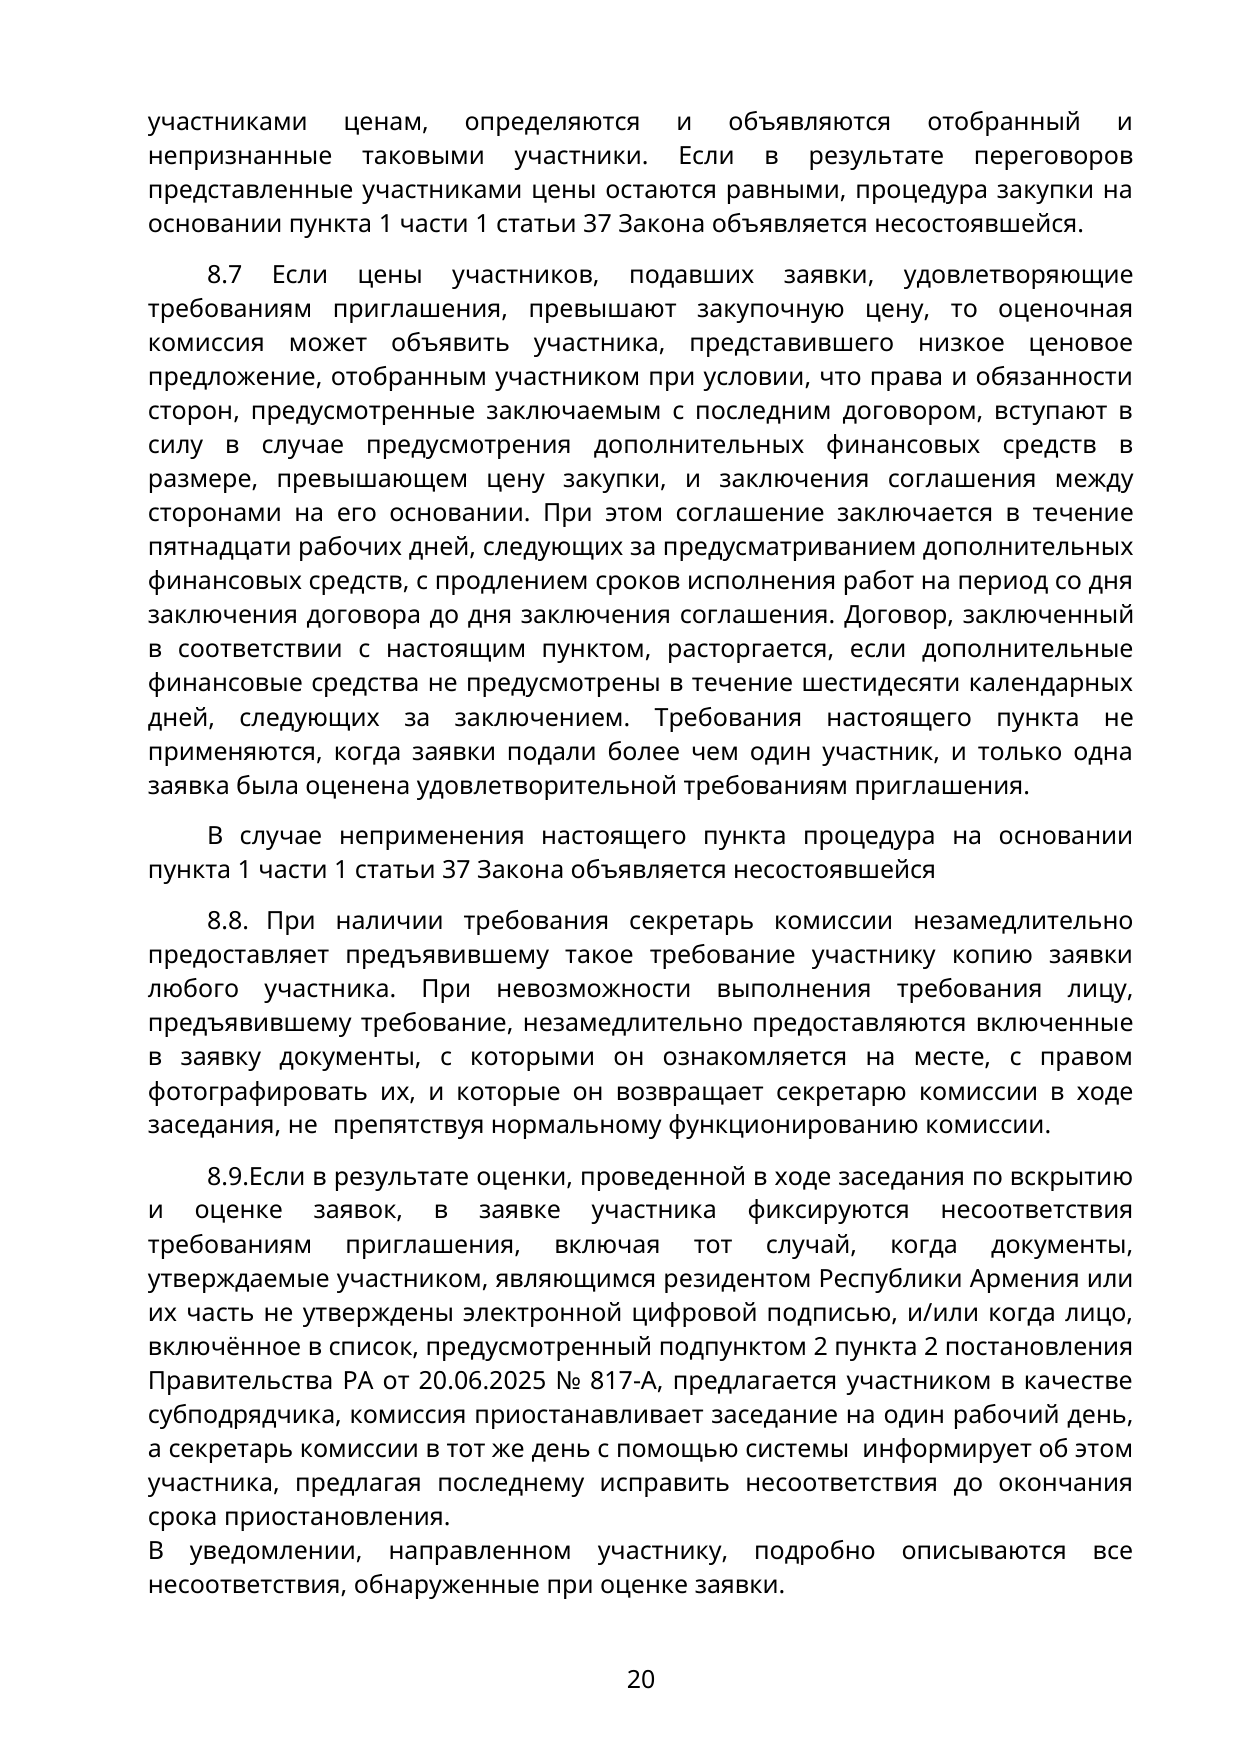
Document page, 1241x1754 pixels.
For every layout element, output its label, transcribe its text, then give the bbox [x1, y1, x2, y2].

text 8.9.Если в результате оценки, проведенной в ходе заседания по вскрытию и оценке заявок, в заявке участника фиксируются несоответствия требованиям приглашения, включая тот случай, когда документы, утверждаемые участником, являющимся резидентом Республики Армения или их часть не утверждены электронной цифровой подписью, и/или когда лицо, включённое в список, предусмотренный подпунктом 2 пункта 2 постановления Правительства РА от 20.06.2025 № 817-А, предлагается участником в качестве субподрядчика, комиссия приостанавливает заседание на один рабочий день, а секретарь комиссии в тот же день с помощью системы информирует об этом участника, предлагая последнему исправить несоответствия до окончания срока приостановления. [148, 1158, 1134, 1533]
text 8.8. При наличии требования секретарь комиссии незамедлительно предоставляет предъявившему такое требование участнику копию заявки любого участника. При невозможности выполнения требования лицу, предъявившему требование, незамедлительно предоставляются включенные в заявку документы, с которыми он ознакомляется на месте, с правом фотографировать их, и которые он возвращает секретарю комиссии в ходе заседания, не препятствуя нормальному функционированию комиссии. [148, 903, 1134, 1141]
text В уведомлении, направленном участнику, подробно описываются все несоответствия, обнаруженные при оценке заявки. [148, 1533, 1134, 1601]
text В случае неприменения настоящего пункта процедура на основании пункта 1 части 1 статьи 37 Закона объявляется несостоявшейся [148, 818, 1134, 886]
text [148, 103, 1134, 240]
text 8.7 Если цены участников, подавших заявки, удовлетворяющие требованиям приглашения, превышают закупочную цену, то оценочная комиссия может объявить участника, представившего низкое ценовое предложение, отобранным участником при условии, что права и обязанности сторон, предусмотренные заключаемым с последним договором, вступают в силу в случае предусмотрения дополнительных финансовых средств в размере, превышающем цену закупки, и заключения соглашения между сторонами на его основании. При этом соглашение заключается в течение пятнадцати рабочих дней, следующих за предусматриванием дополнительных финансовых средств, с продлением сроков исполнения работ на период со дня заключения договора до дня заключения соглашения. Договор, заключенный в соответствии с настоящим пунктом, расторгается, если дополнительные финансовые средства не предусмотрены в течение шестидесяти календарных дней, следующих за заключением. Требования настоящего пункта не применяются, когда заявки подали более чем один участник, и только одна заявка была оценена удовлетворительной требованиям приглашения. [148, 256, 1134, 801]
